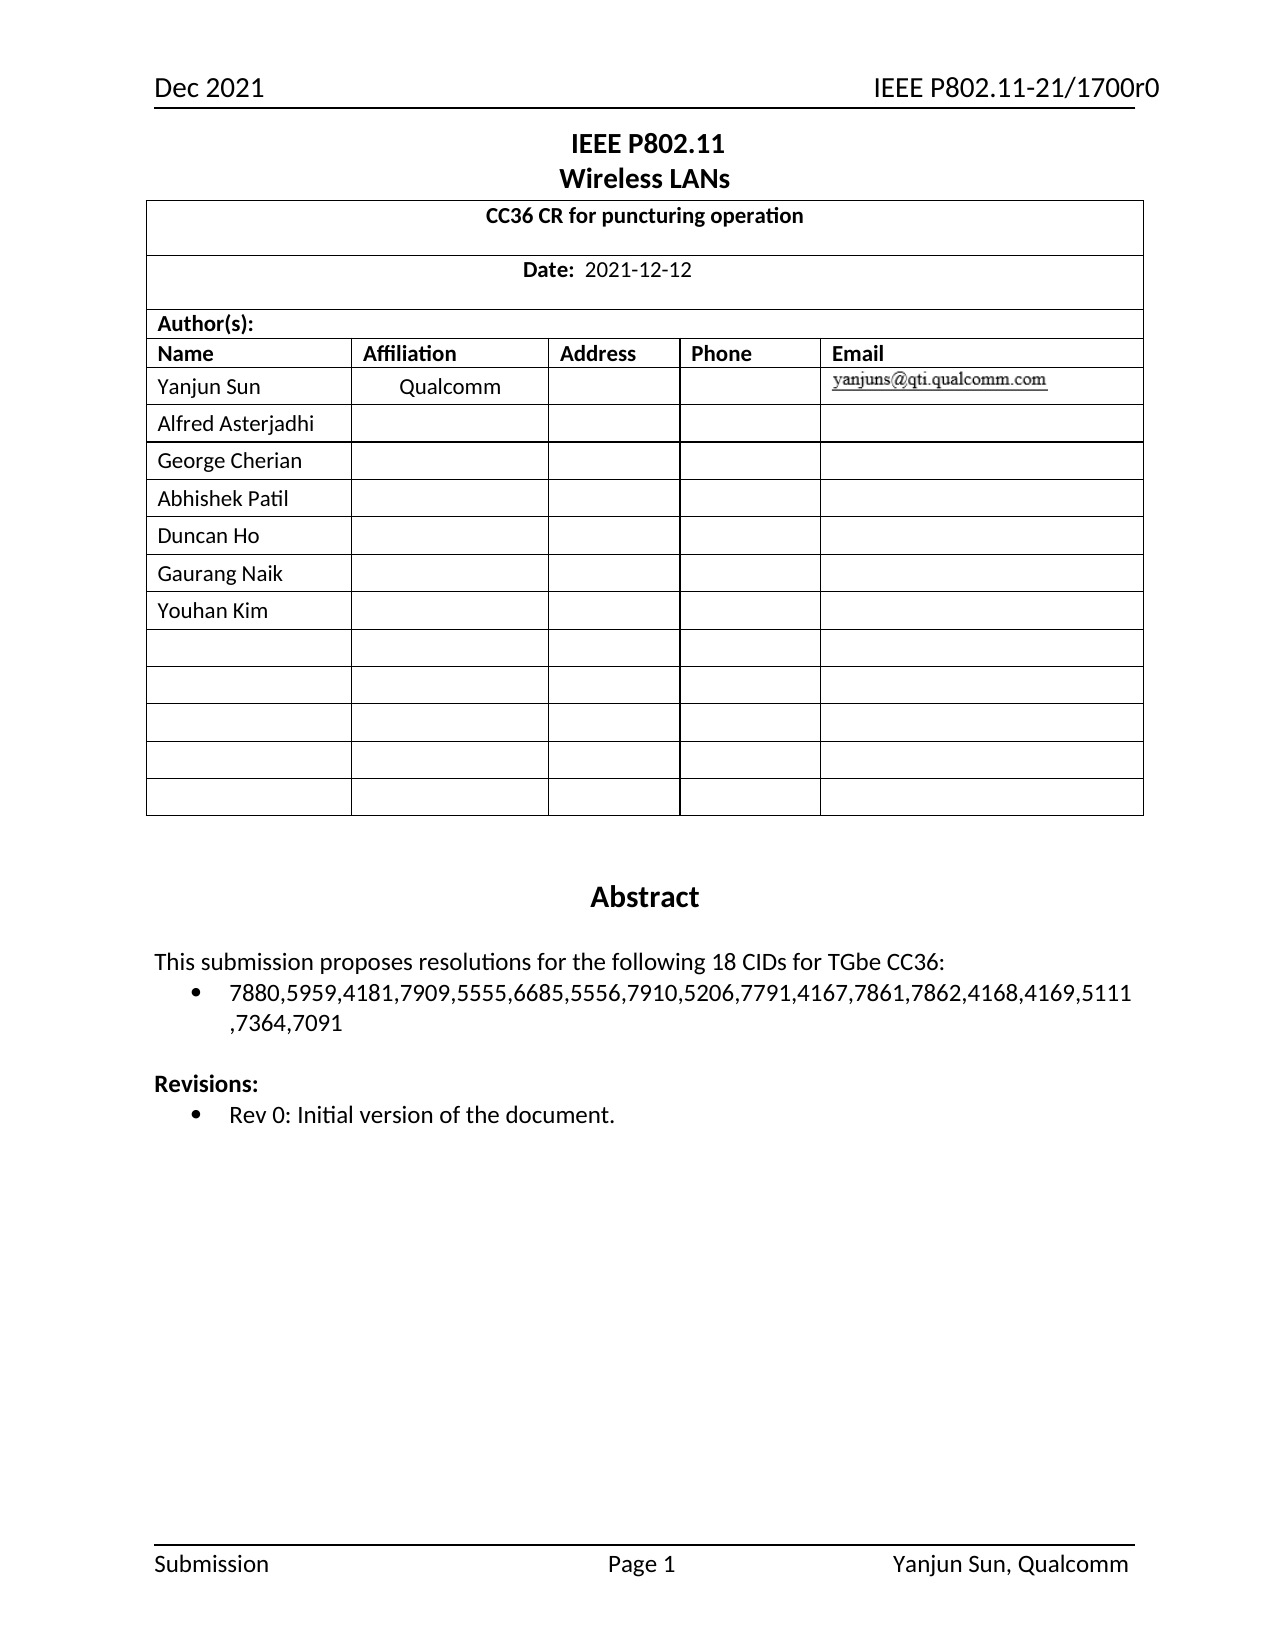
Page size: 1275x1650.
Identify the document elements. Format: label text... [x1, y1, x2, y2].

table_header CC36 CR for puncturing operation [147, 201, 1143, 254]
list 7880,5959,4181,7909,5555,6685,5556,7910,5206,7791,4167,7861,7862,4168,4169,5111,7364,7091 [192, 977, 1135, 1038]
table_cell [821, 405, 1143, 441]
table_cell [821, 443, 1143, 479]
table_cell [147, 630, 351, 666]
table_cell Name [147, 339, 351, 367]
table_cell [821, 555, 1143, 591]
table_cell [549, 704, 679, 741]
table_cell Abhishek Patil [147, 480, 351, 516]
table_cell [352, 667, 548, 703]
table_cell [821, 667, 1143, 703]
table_cell [681, 368, 820, 404]
table_cell [821, 480, 1143, 516]
table_cell [147, 779, 351, 815]
table_cell [549, 405, 679, 441]
table_cell [352, 480, 548, 516]
table_cell George Cherian [147, 443, 351, 479]
table_cell [147, 667, 351, 703]
table_cell [681, 592, 820, 628]
table_cell [549, 779, 679, 815]
table_cell Affiliation [352, 339, 548, 367]
table_cell [821, 368, 1143, 404]
table_cell Gaurang Naik [147, 555, 351, 591]
table_cell [681, 704, 820, 741]
table_cell [352, 517, 548, 554]
table_cell [821, 704, 1143, 741]
table_cell [352, 704, 548, 741]
table_cell [681, 517, 820, 554]
table_cell [681, 779, 820, 815]
table_cell [549, 742, 679, 778]
table_cell [549, 592, 679, 628]
table_cell [681, 480, 820, 516]
table_cell [147, 742, 351, 778]
table_cell [352, 630, 548, 666]
table_cell [681, 630, 820, 666]
table_cell [549, 667, 679, 703]
text Revisions: [154, 1068, 1135, 1099]
table_cell [352, 555, 548, 591]
table_cell Youhan Kim [147, 592, 351, 628]
table_cell [681, 742, 820, 778]
table_cell [681, 443, 820, 479]
table_cell [821, 742, 1143, 778]
table_cell [147, 704, 351, 741]
table_cell Date: 2021-12-12 [147, 256, 1143, 308]
table_cell Email [821, 339, 1143, 367]
table_cell [549, 630, 679, 666]
table_cell [681, 405, 820, 441]
table_cell [821, 592, 1143, 628]
table_cell [549, 555, 679, 591]
table_cell [821, 630, 1143, 666]
table_cell Phone [681, 339, 820, 367]
table_cell Qualcomm [352, 368, 548, 404]
picture [831, 369, 1048, 392]
table_cell [549, 368, 679, 404]
text This submission proposes resolutions for the following 18 CIDs for TGbe CC36: [154, 946, 1135, 977]
table_cell [821, 517, 1143, 554]
list Rev 0: Initial version of the document. [192, 1099, 1135, 1129]
table_cell [352, 592, 548, 628]
table_cell [821, 779, 1143, 815]
table_cell [681, 555, 820, 591]
subtitle IEEE P802.11 Wireless LANs [154, 125, 1135, 196]
table_cell [549, 443, 679, 479]
table_cell [352, 779, 548, 815]
table_cell Address [549, 339, 679, 367]
table_cell [352, 443, 548, 479]
table_cell Duncan Ho [147, 517, 351, 554]
table_cell [352, 405, 548, 441]
table_cell Alfred Asterjadhi [147, 405, 351, 441]
table_cell Yanjun Sun [147, 368, 351, 404]
table_cell [549, 480, 679, 516]
table_cell Author(s): [147, 310, 1143, 338]
table_cell [549, 517, 679, 554]
table_cell [352, 742, 548, 778]
table_cell [681, 667, 820, 703]
text Abstract [154, 877, 1135, 916]
